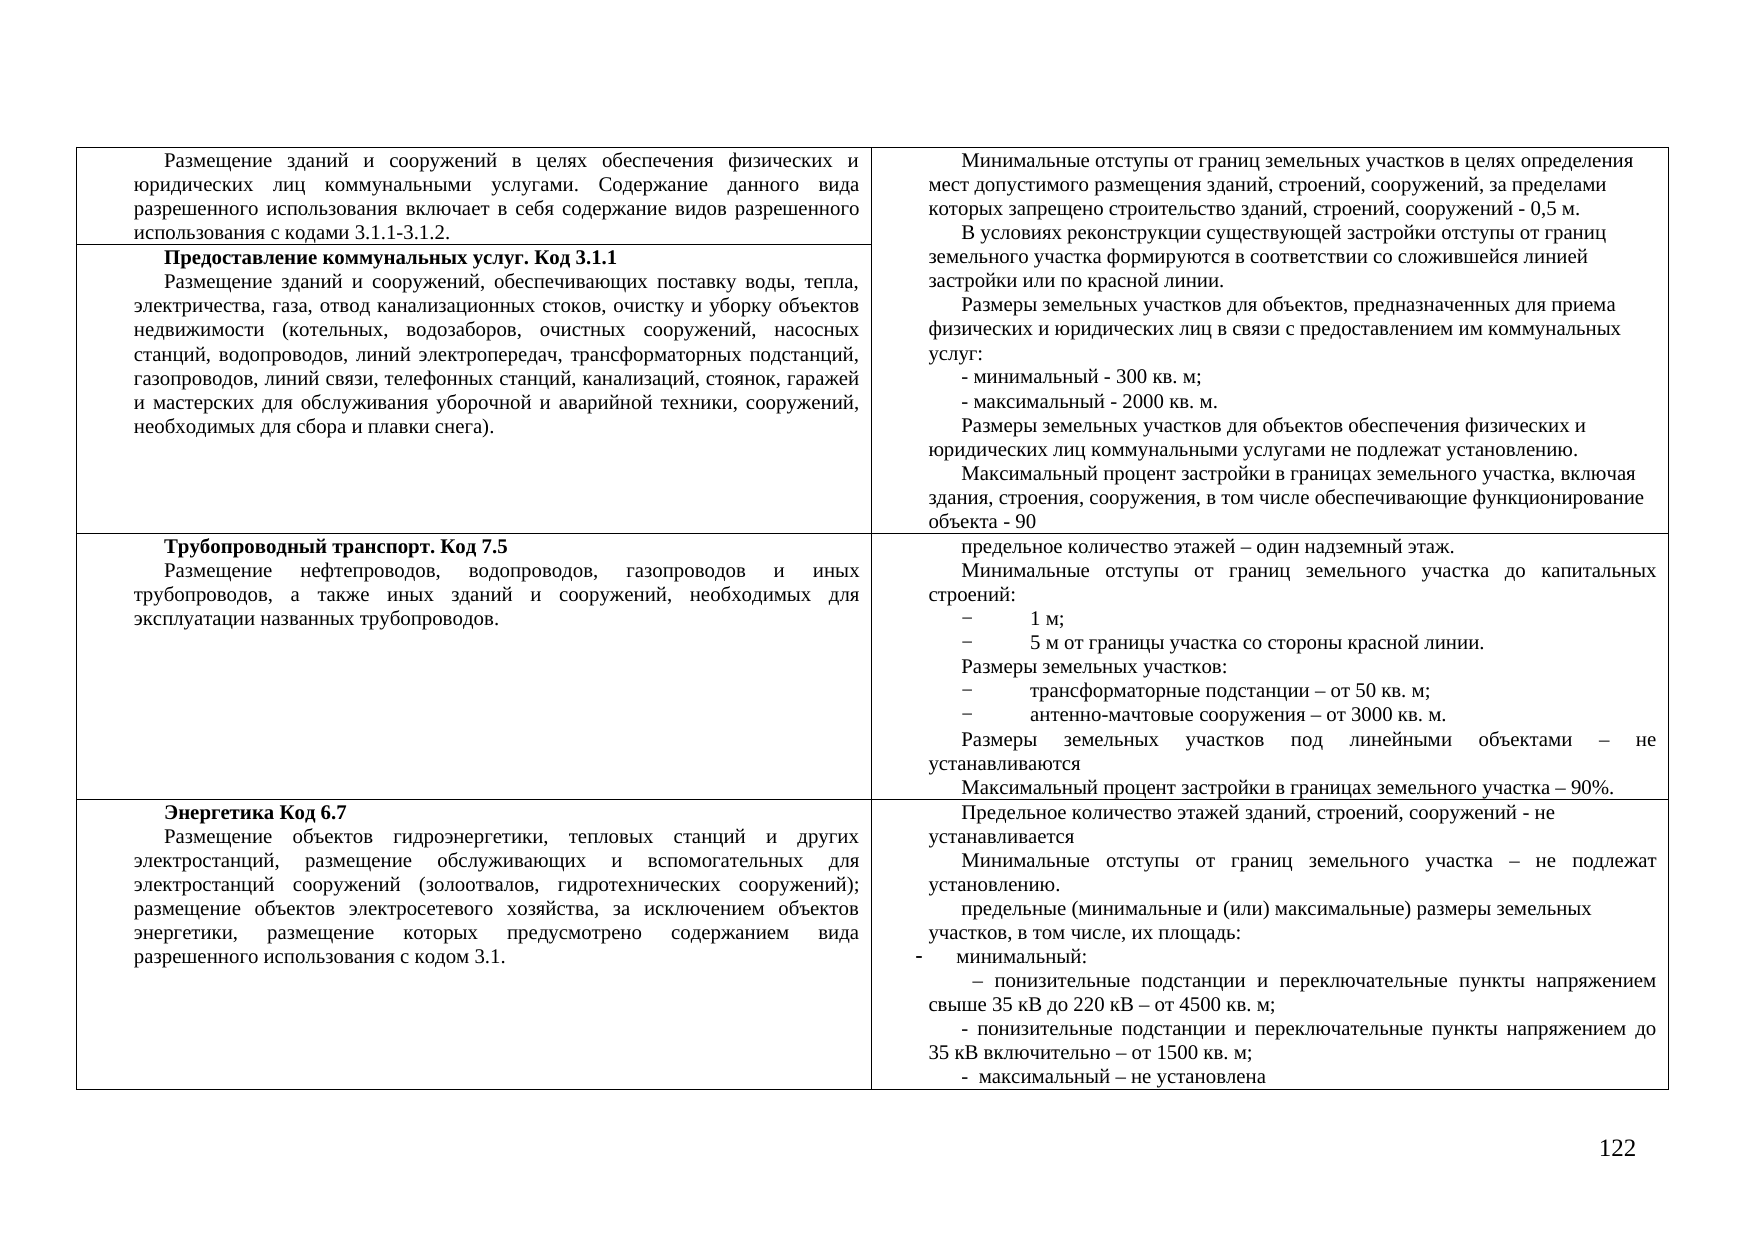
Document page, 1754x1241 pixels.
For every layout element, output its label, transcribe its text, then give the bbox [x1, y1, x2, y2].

table_cell Энергетика Код 6.7 Размещение объектов гидроэнергетики, тепловых станций и других электростанций, размещение обслуживающих и вспомогательных для электростанций сооружений (золоотвалов, гидротехнических сооружений); размещение объектов электросетевого хозяйства, за исключением объектов энергетики, размещение которых предусмотрено содержанием вида разрешенного использования с кодом 3.1. [77, 800, 871, 1088]
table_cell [872, 148, 1668, 533]
table_cell Предельное количество этажей зданий, строений, сооружений - не устанавливается Минимальные отступы от границ земельного участка – не подлежат установлению. предельные (минимальные и (или) максимальные) размеры земельных участков, в том числе, их площадь: минимальный: – понизительные подстанции и переключательные пункты напряжением свыше 35 кВ до 220 кВ – от 4500 кв. м; - понизительные подстанции и переключательные пункты напряжением до 35 кВ включительно – от 1500 кв. м; - максимальный – не установлена [872, 800, 1668, 1088]
table_cell Предоставление коммунальных услуг. Код 3.1.1 Размещение зданий и сооружений, обеспечивающих поставку воды, тепла, электричества, газа, отвод канализационных стоков, очистку и уборку объектов недвижимости (котельных, водозаборов, очистных сооружений, насосных станций, водопроводов, линий электропередач, трансформаторных подстанций, газопроводов, линий связи, телефонных станций, канализаций, стоянок, гаражей и мастерских для обслуживания уборочной и аварийной техники, сооружений, необходимых для сбора и плавки снега). [77, 245, 871, 533]
table_cell предельное количество этажей – один надземный этаж. Минимальные отступы от границ земельного участка до капитальных строений: − 1 м; − 5 м от границы участка со стороны красной линии. Размеры земельных участков: − трансформаторные подстанции – от 50 кв. м; − антенно-мачтовые сооружения – от 3000 кв. м. Размеры земельных участков под линейными объектами – не устанавливаются Максимальный процент застройки в границах земельного участка – 90%. [872, 534, 1668, 799]
table_cell Трубопроводный транспорт. Код 7.5 Размещение нефтепроводов, водопроводов, газопроводов и иных трубопроводов, а также иных зданий и сооружений, необходимых для эксплуатации названных трубопроводов. [77, 534, 871, 799]
